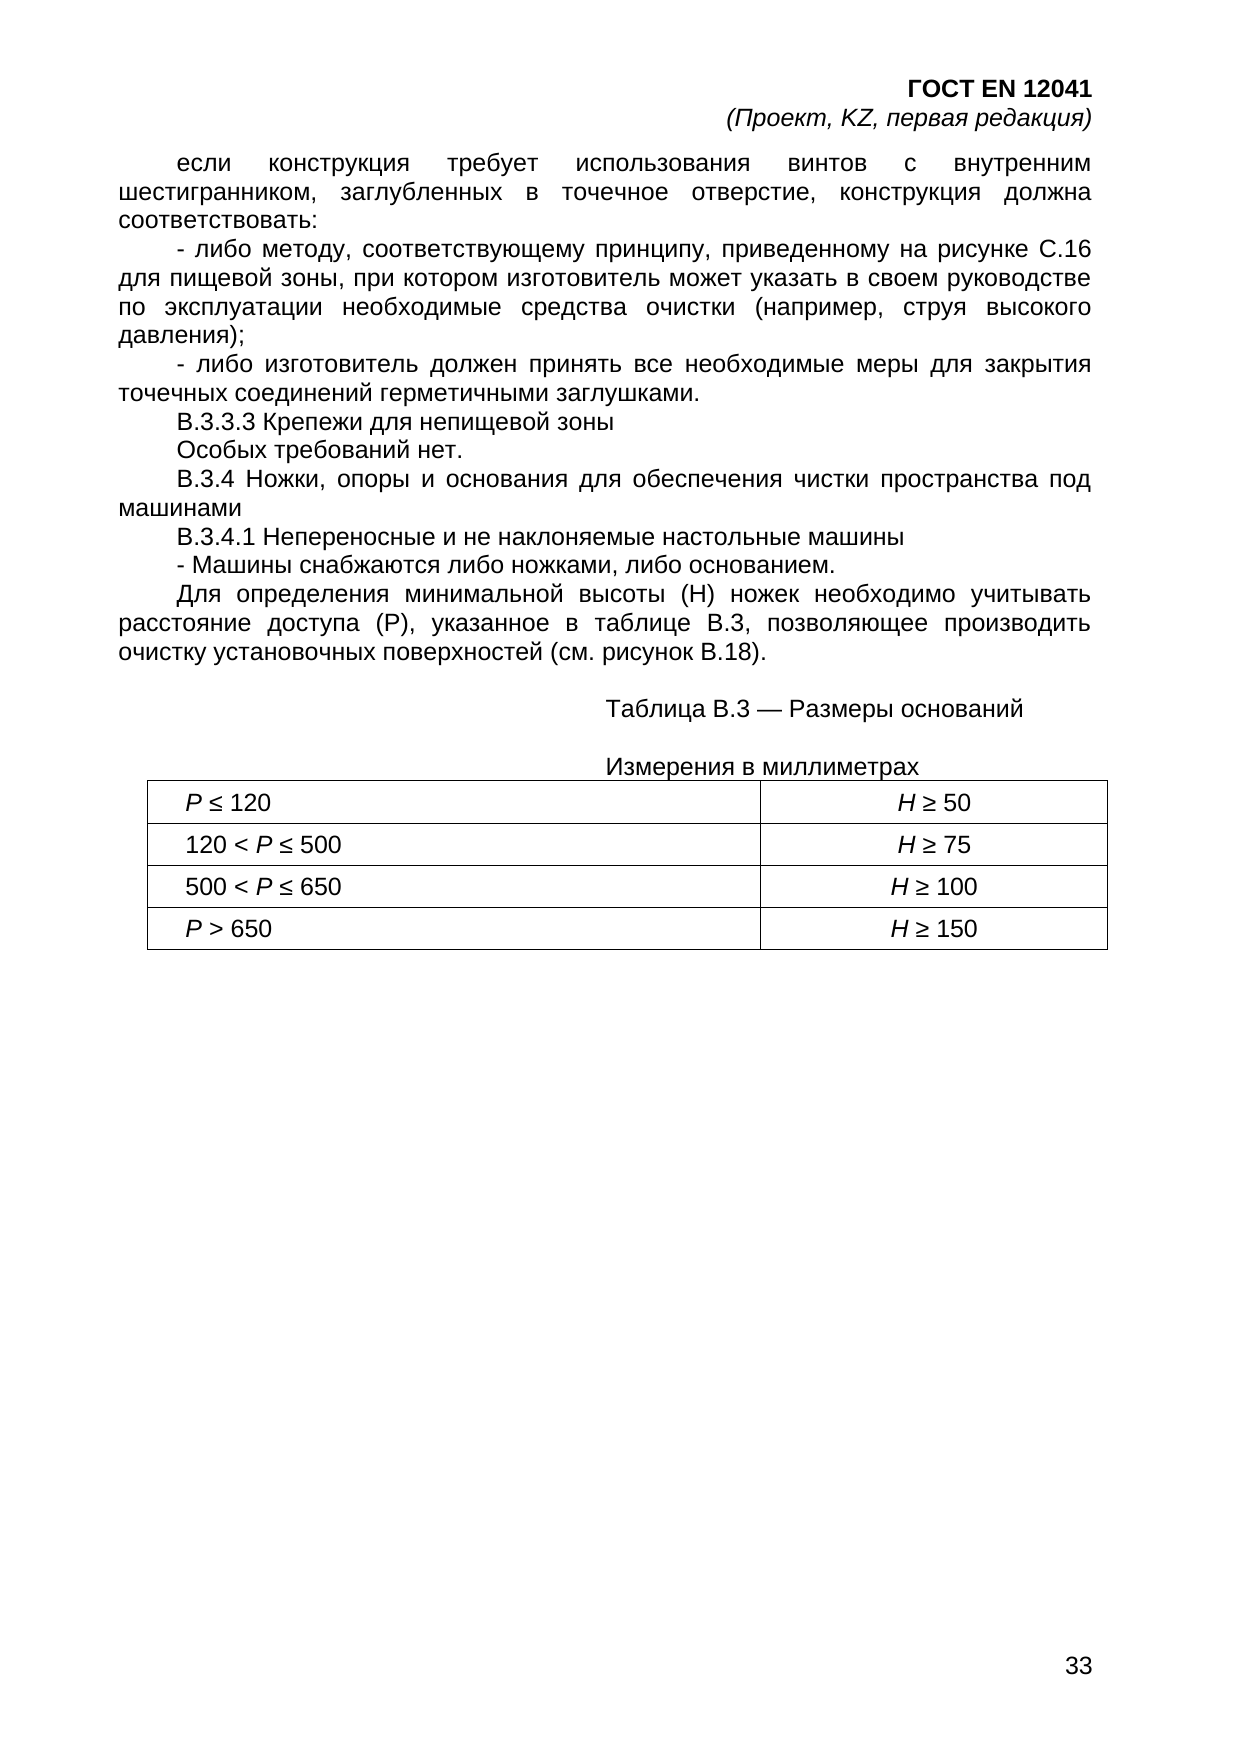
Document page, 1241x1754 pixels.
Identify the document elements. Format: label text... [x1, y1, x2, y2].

text - либо изготовитель должен принять все необходимые меры для закрытия точечных соединений герметичными заглушками. [118, 349, 1092, 406]
table_header P ≤ 120 [148, 781, 760, 822]
text Для определения минимальной высоты (Н) ножек необходимо учитывать расстояние доступа (Р), указанное в таблице В.3, позволяющее производить очистку установочных поверхностей (см. рисунок В.18). [118, 579, 1092, 665]
text Особых требований нет. [118, 435, 1092, 464]
text В.3.4 Ножки, опоры и основания для обеспечения чистки пространства под машинами [118, 464, 1092, 521]
text Таблица В.3 — Размеры оснований [118, 694, 1092, 723]
text - Машины снабжаются либо ножками, либо основанием. [118, 550, 1092, 579]
text - либо методу, соответствующему принципу, приведенному на рисунке С.16 для пищевой зоны, при котором изготовитель может указать в своем руководстве по эксплуатации необходимые средства очистки (например, струя высокого давления); [118, 234, 1092, 349]
table_cell 120 < P ≤ 500 [148, 824, 760, 865]
table_cell 500 < P ≤ 650 [148, 866, 760, 907]
table_cell H ≥ 75 [761, 824, 1107, 865]
text если конструкция требует использования винтов с внутренним шестигранником, заглубленных в точечное отверстие, конструкция должна соответствовать: [118, 148, 1092, 234]
text Измерения в миллиметрах [118, 751, 1092, 780]
table_cell P > 650 [148, 908, 760, 949]
table_cell H ≥ 150 [761, 908, 1107, 949]
table_cell H ≥ 100 [761, 866, 1107, 907]
text В.3.4.1 Непереносные и не наклоняемые настольные машины [118, 521, 1092, 550]
text В.3.3.3 Крепежи для непищевой зоны [118, 406, 1092, 435]
table_header H ≥ 50 [761, 781, 1107, 822]
